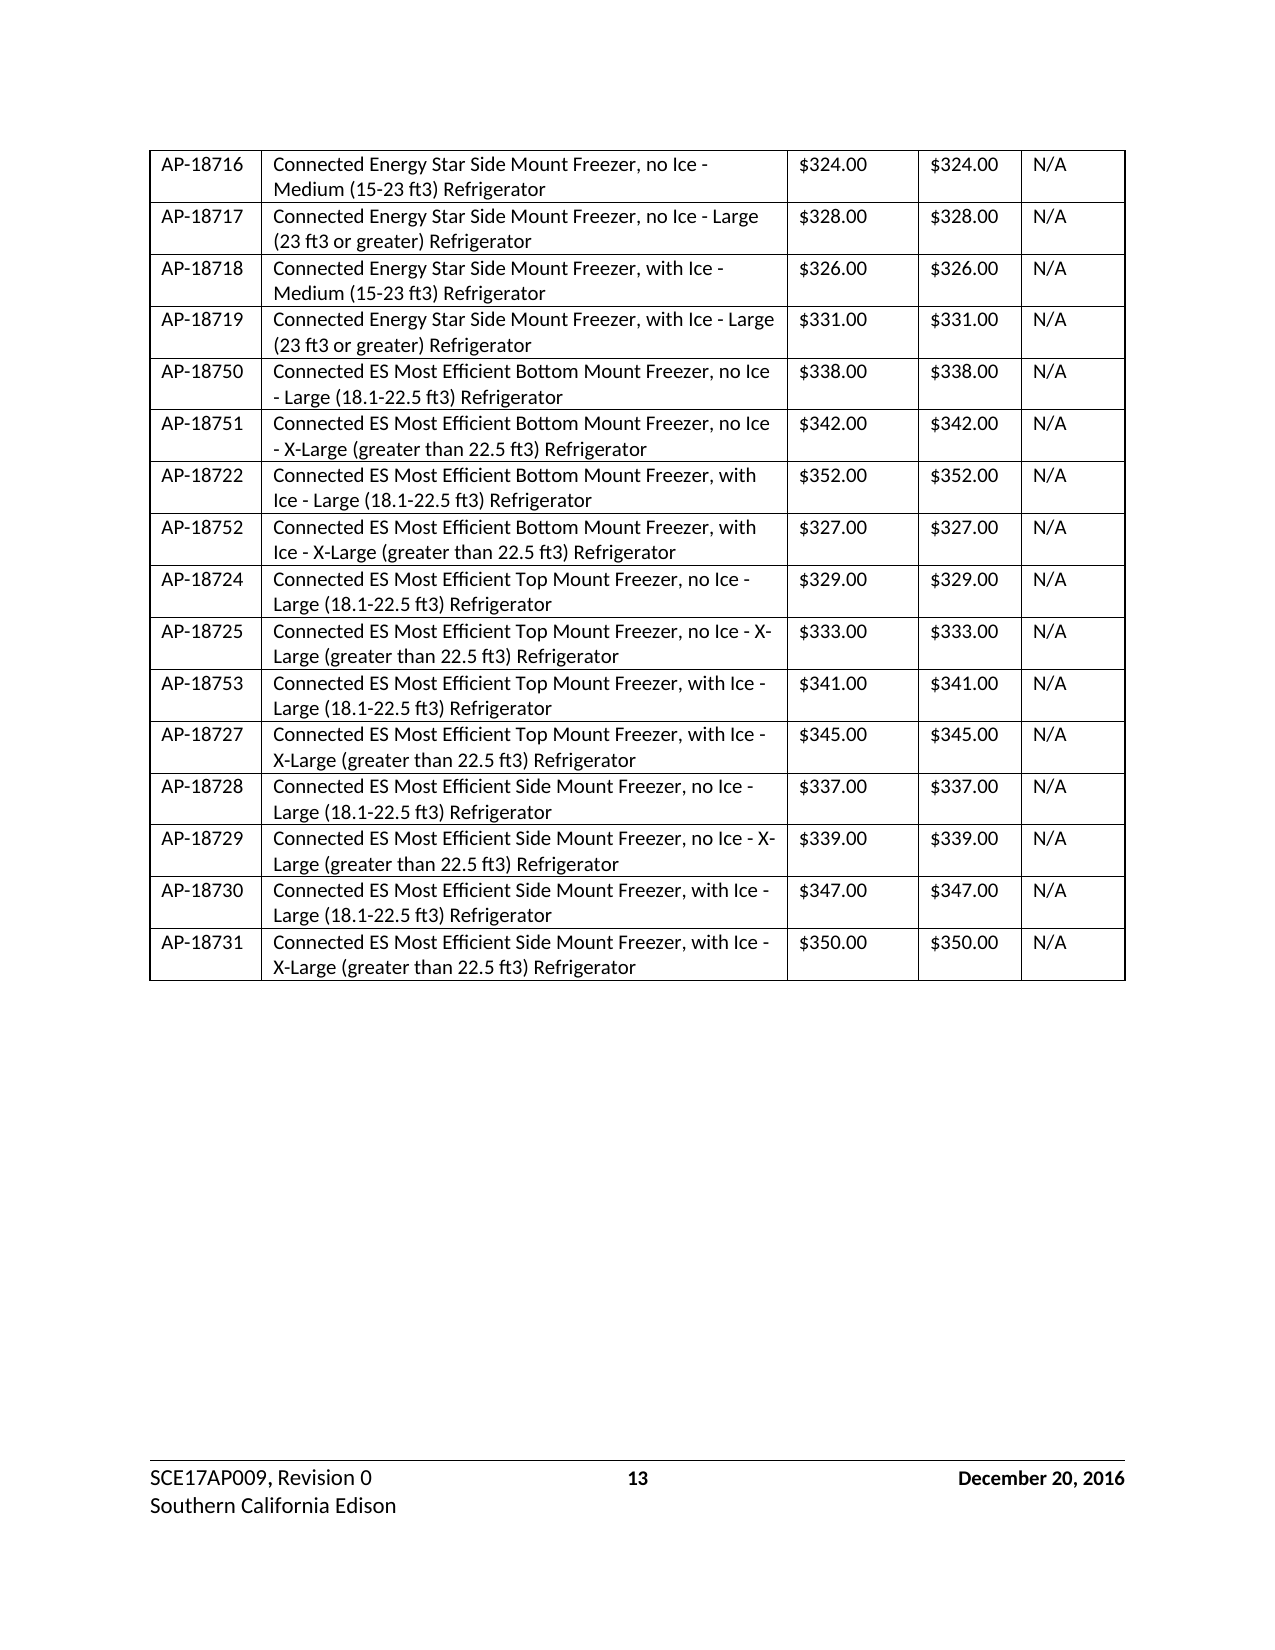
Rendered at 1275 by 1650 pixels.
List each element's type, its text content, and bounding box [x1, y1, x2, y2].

table_cell $350.00 [788, 929, 918, 980]
table_cell $342.00 [919, 410, 1021, 461]
table_cell $341.00 [788, 670, 918, 721]
table_cell Connected ES Most Efficient Bottom Mount Freezer, with Ice - Large (18.1-22.5 ft3) Refrigerator [262, 462, 787, 513]
table_cell Connected ES Most Efficient Side Mount Freezer, with Ice - X-Large (greater than 22.5 ft3) Refrigerator [262, 929, 787, 980]
table_cell Connected Energy Star Side Mount Freezer, with Ice - Medium (15-23 ft3) Refrigerator [262, 255, 787, 306]
table_cell $342.00 [788, 410, 918, 461]
table_cell $339.00 [919, 825, 1021, 876]
table_cell N/A [1022, 410, 1124, 461]
table_cell Connected Energy Star Side Mount Freezer, no Ice - Large (23 ft3 or greater) Refrigerator [262, 203, 787, 254]
table_cell Connected ES Most Efficient Side Mount Freezer, with Ice - Large (18.1-22.5 ft3) Refrigerator [262, 877, 787, 928]
table_cell N/A [1022, 877, 1124, 928]
table_cell $347.00 [919, 877, 1021, 928]
table_cell AP-18722 [151, 462, 261, 513]
table_cell N/A [1022, 566, 1124, 617]
table_cell $329.00 [919, 566, 1021, 617]
table_cell $341.00 [919, 670, 1021, 721]
table_cell $345.00 [919, 722, 1021, 772]
table_cell N/A [1022, 255, 1124, 306]
table_cell $328.00 [788, 203, 918, 254]
table_cell $350.00 [919, 929, 1021, 980]
table_cell N/A [1022, 307, 1124, 357]
table_cell $337.00 [919, 774, 1021, 824]
table_cell N/A [1022, 929, 1124, 980]
table_cell AP-18730 [151, 877, 261, 928]
table_cell Connected ES Most Efficient Bottom Mount Freezer, no Ice - X-Large (greater than 22.5 ft3) Refrigerator [262, 410, 787, 461]
table_cell N/A [1022, 774, 1124, 824]
table_cell Connected ES Most Efficient Bottom Mount Freezer, with Ice - X-Large (greater than 22.5 ft3) Refrigerator [262, 514, 787, 565]
table_cell AP-18729 [151, 825, 261, 876]
table_cell Connected ES Most Efficient Bottom Mount Freezer, no Ice - Large (18.1-22.5 ft3) Refrigerator [262, 359, 787, 409]
table_cell $327.00 [919, 514, 1021, 565]
table_cell Connected ES Most Efficient Top Mount Freezer, no Ice - X-Large (greater than 22.5 ft3) Refrigerator [262, 618, 787, 669]
table_cell Connected Energy Star Side Mount Freezer, with Ice - Large (23 ft3 or greater) Refrigerator [262, 307, 787, 357]
table_cell $337.00 [788, 774, 918, 824]
table_cell AP-18751 [151, 410, 261, 461]
table_cell $326.00 [919, 255, 1021, 306]
table_cell AP-18716 [151, 151, 261, 202]
table_cell $324.00 [919, 151, 1021, 202]
table_cell $345.00 [788, 722, 918, 772]
table_cell N/A [1022, 462, 1124, 513]
table_cell AP-18719 [151, 307, 261, 357]
table_cell AP-18724 [151, 566, 261, 617]
table_cell AP-18728 [151, 774, 261, 824]
table_cell AP-18752 [151, 514, 261, 565]
table_cell N/A [1022, 722, 1124, 772]
table_cell $324.00 [788, 151, 918, 202]
table_cell $352.00 [788, 462, 918, 513]
table_cell $338.00 [788, 359, 918, 409]
table_cell Connected ES Most Efficient Side Mount Freezer, no Ice - Large (18.1-22.5 ft3) Refrigerator [262, 774, 787, 824]
table_cell AP-18717 [151, 203, 261, 254]
table_cell AP-18753 [151, 670, 261, 721]
table_cell N/A [1022, 514, 1124, 565]
table_cell AP-18725 [151, 618, 261, 669]
table_cell $329.00 [788, 566, 918, 617]
table_cell N/A [1022, 359, 1124, 409]
table_cell $352.00 [919, 462, 1021, 513]
table_cell $327.00 [788, 514, 918, 565]
table_cell N/A [1022, 203, 1124, 254]
table_cell Connected ES Most Efficient Top Mount Freezer, with Ice - X-Large (greater than 22.5 ft3) Refrigerator [262, 722, 787, 772]
table_cell $333.00 [788, 618, 918, 669]
table_cell $328.00 [919, 203, 1021, 254]
table_cell AP-18727 [151, 722, 261, 772]
table_cell N/A [1022, 825, 1124, 876]
table_cell $347.00 [788, 877, 918, 928]
table_cell $331.00 [919, 307, 1021, 357]
table_cell N/A [1022, 618, 1124, 669]
table_cell $333.00 [919, 618, 1021, 669]
table_cell N/A [1022, 670, 1124, 721]
table_cell AP-18750 [151, 359, 261, 409]
table_cell AP-18718 [151, 255, 261, 306]
table_cell Connected ES Most Efficient Top Mount Freezer, with Ice - Large (18.1-22.5 ft3) Refrigerator [262, 670, 787, 721]
table_cell $339.00 [788, 825, 918, 876]
table_cell AP-18731 [151, 929, 261, 980]
table_cell $331.00 [788, 307, 918, 357]
table_cell Connected Energy Star Side Mount Freezer, no Ice - Medium (15-23 ft3) Refrigerator [262, 151, 787, 202]
table_cell N/A [1022, 151, 1124, 202]
table_cell $326.00 [788, 255, 918, 306]
table_cell Connected ES Most Efficient Side Mount Freezer, no Ice - X-Large (greater than 22.5 ft3) Refrigerator [262, 825, 787, 876]
table_cell Connected ES Most Efficient Top Mount Freezer, no Ice - Large (18.1-22.5 ft3) Refrigerator [262, 566, 787, 617]
table_cell $338.00 [919, 359, 1021, 409]
